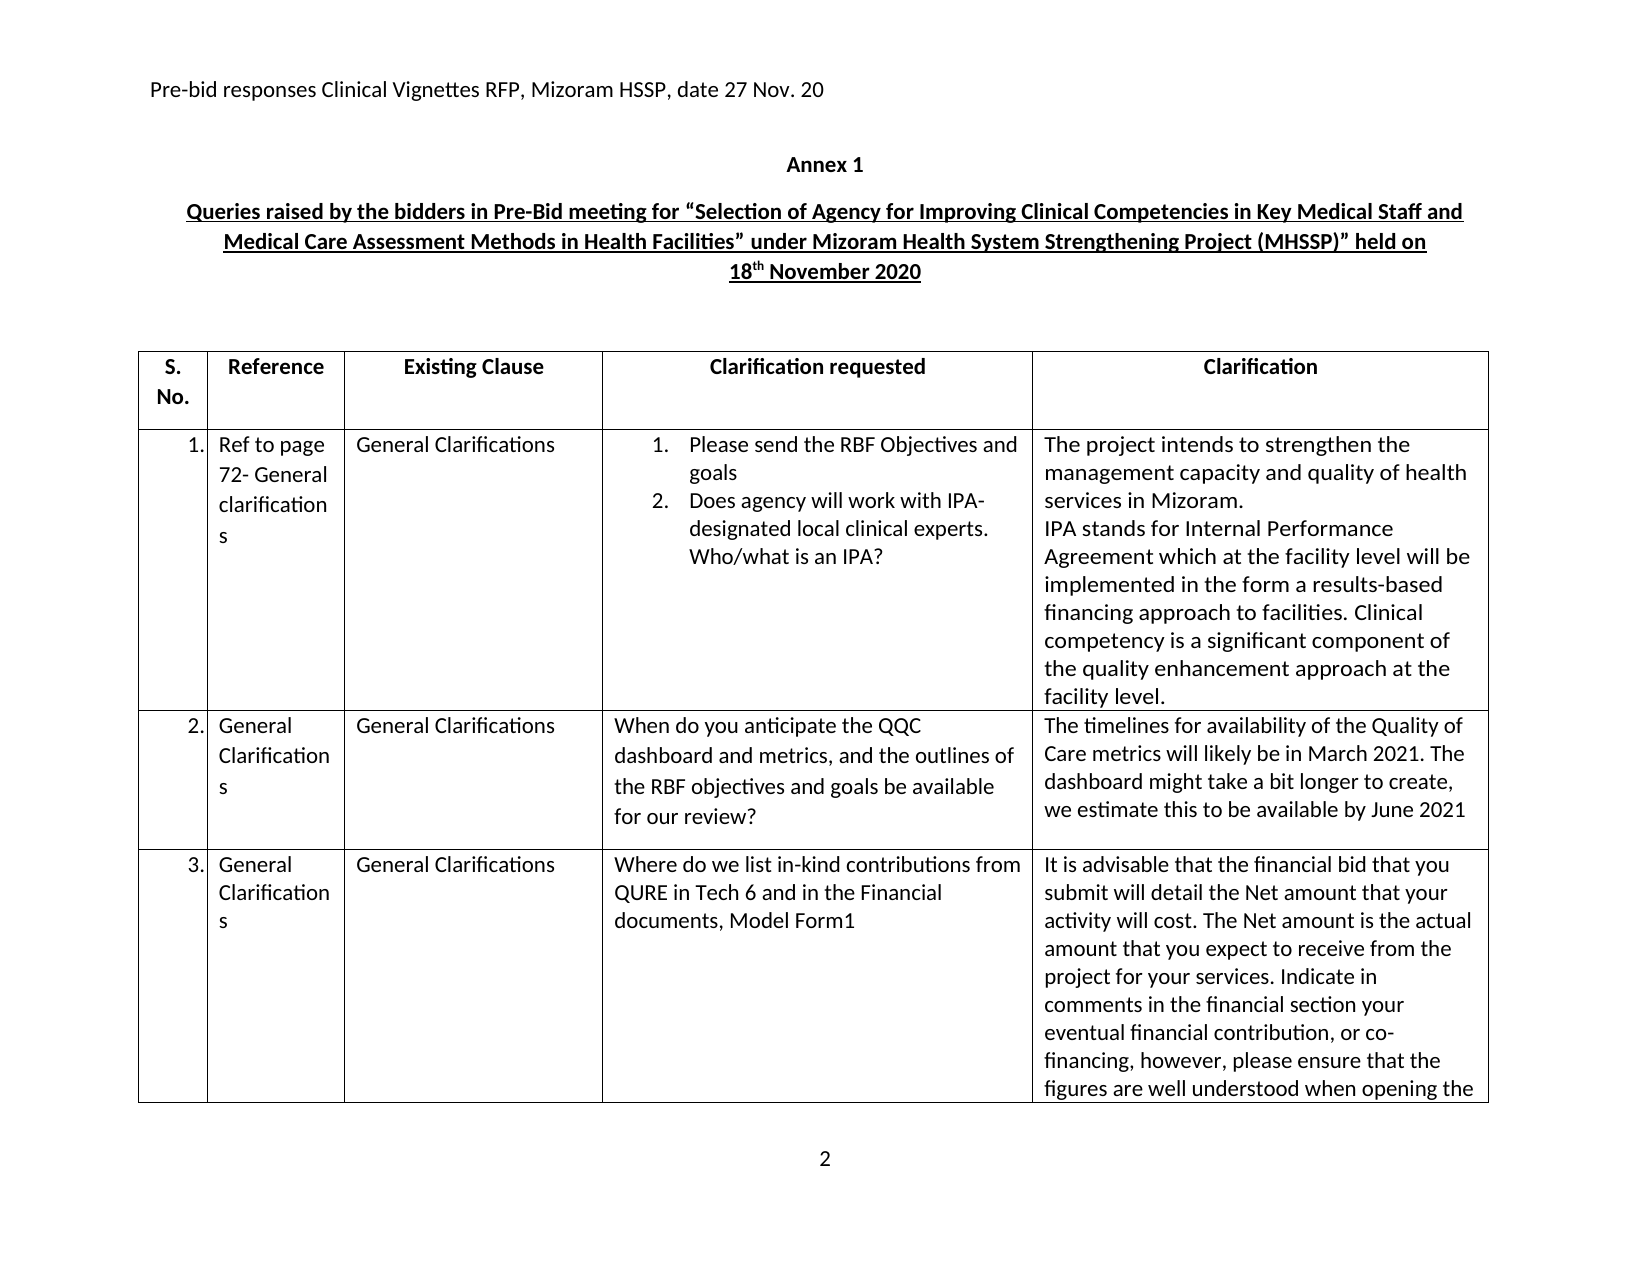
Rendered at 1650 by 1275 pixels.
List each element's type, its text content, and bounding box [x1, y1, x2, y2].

table_header Existing Clause [345, 352, 602, 429]
table_header S. No. [139, 352, 207, 429]
table_cell Ref to page 72- General clarifications [208, 430, 344, 710]
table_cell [603, 850, 1032, 1102]
table_cell General Clarifications [345, 430, 602, 710]
table_cell General Clarifications [208, 850, 344, 1102]
text Queries raised by the bidders in Pre-Bid meeting for “Selection of Agency for Improving Clinical Competencies in Key Medical Staff and Medical Care Assessment Methods in Health Facilities” under Mizoram Health System Strengthening Project (MHSSP)” held on 18th November 2020 [150, 197, 1500, 285]
table_header Reference [208, 352, 344, 429]
table_header Clarification [1033, 352, 1488, 429]
table_cell General Clarifications [345, 850, 602, 1102]
table_cell General Clarifications [345, 711, 602, 849]
table_cell [139, 711, 207, 849]
table_cell [139, 430, 207, 710]
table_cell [1033, 850, 1488, 1102]
table_cell When do you anticipate the QQC dashboard and metrics, and the outlines of the RBF objectives and goals be available for our review? [603, 711, 1032, 849]
table_cell The project intends to strengthen the management capacity and quality of health services in Mizoram. IPA stands for Internal Performance Agreement which at the facility level will be implemented in the form a results-based financing approach to facilities. Clinical competency is a significant component of the quality enhancement approach at the facility level. [1033, 430, 1488, 710]
text Annex 1 [150, 150, 1500, 178]
table_cell General Clarifications [208, 711, 344, 849]
table_cell The timelines for availability of the Quality of Care metrics will likely be in March 2021. The dashboard might take a bit longer to create, we estimate this to be available by June 2021 [1033, 711, 1488, 849]
table_header Clarification requested [603, 352, 1032, 429]
table_cell Please send the RBF Objectives and goals Does agency will work with IPA-designated local clinical experts. Who/what is an IPA? [603, 430, 1032, 710]
table_cell [139, 850, 207, 1102]
